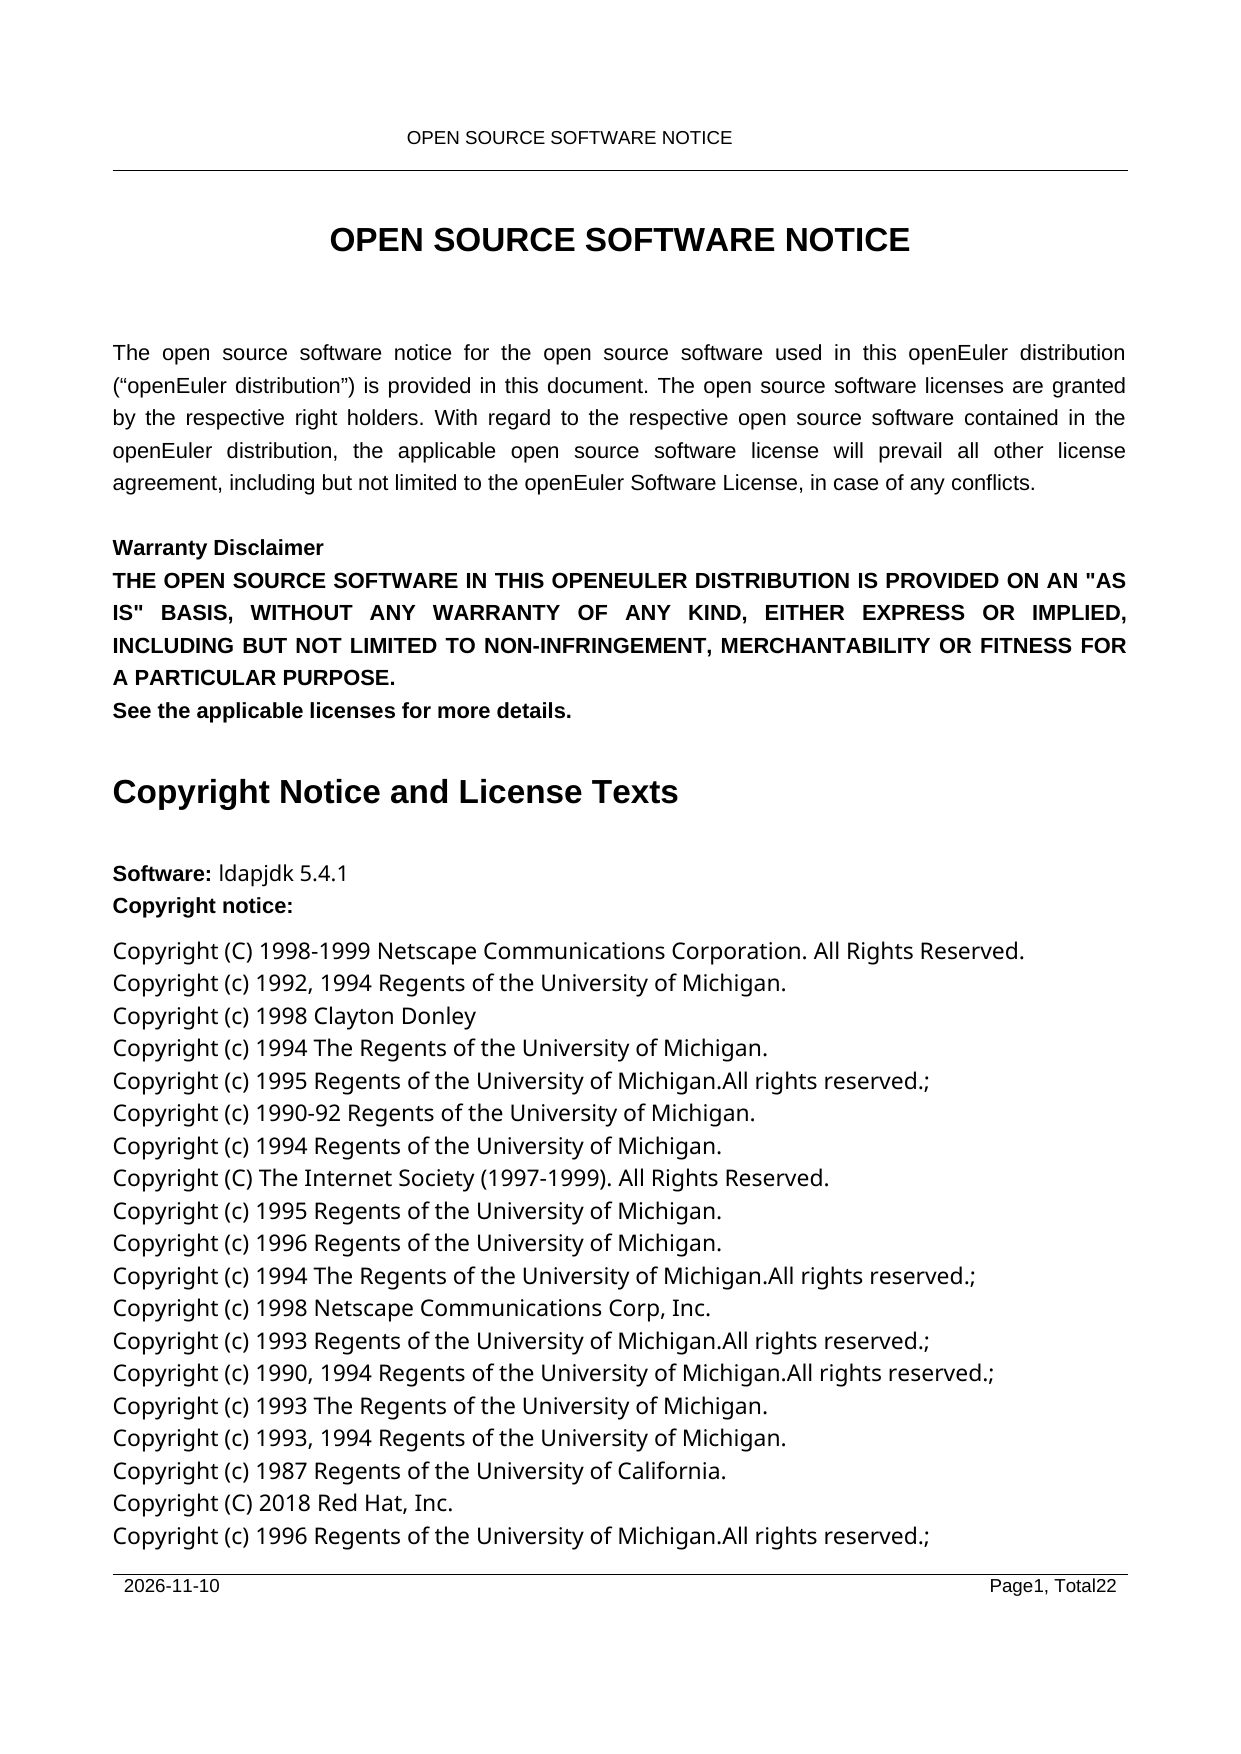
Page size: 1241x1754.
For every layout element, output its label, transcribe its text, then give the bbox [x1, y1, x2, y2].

text The open source software notice for the open source software used in this openEuler distribution (“openEuler distribution”) is provided in this document. The open source software licenses are granted by the respective right holders. With regard to the respective open source software contained in the openEuler distribution, the applicable open source software license will prevail all other license agreement, including but not limited to the openEuler Software License, in case of any conflicts. [112, 336, 1128, 499]
text Warranty Disclaimer [112, 531, 1128, 564]
text Copyright notice: [112, 889, 1128, 921]
title Software: ldapjdk 5.4.1 [112, 856, 1128, 889]
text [112, 934, 1128, 1551]
text THE OPEN SOURCE SOFTWARE IN THIS OPENEULER DISTRIBUTION IS PROVIDED ON AN "AS IS" BASIS, WITHOUT ANY WARRANTY OF ANY KIND, EITHER EXPRESS OR IMPLIED, INCLUDING BUT NOT LIMITED TO NON-INFRINGEMENT, MERCHANTABILITY OR FITNESS FOR A PARTICULAR PURPOSE. See the applicable licenses for more details. [112, 564, 1128, 726]
text Copyright Notice and License Texts [112, 759, 1128, 824]
text OPEN SOURCE SOFTWARE NOTICE [112, 206, 1128, 271]
